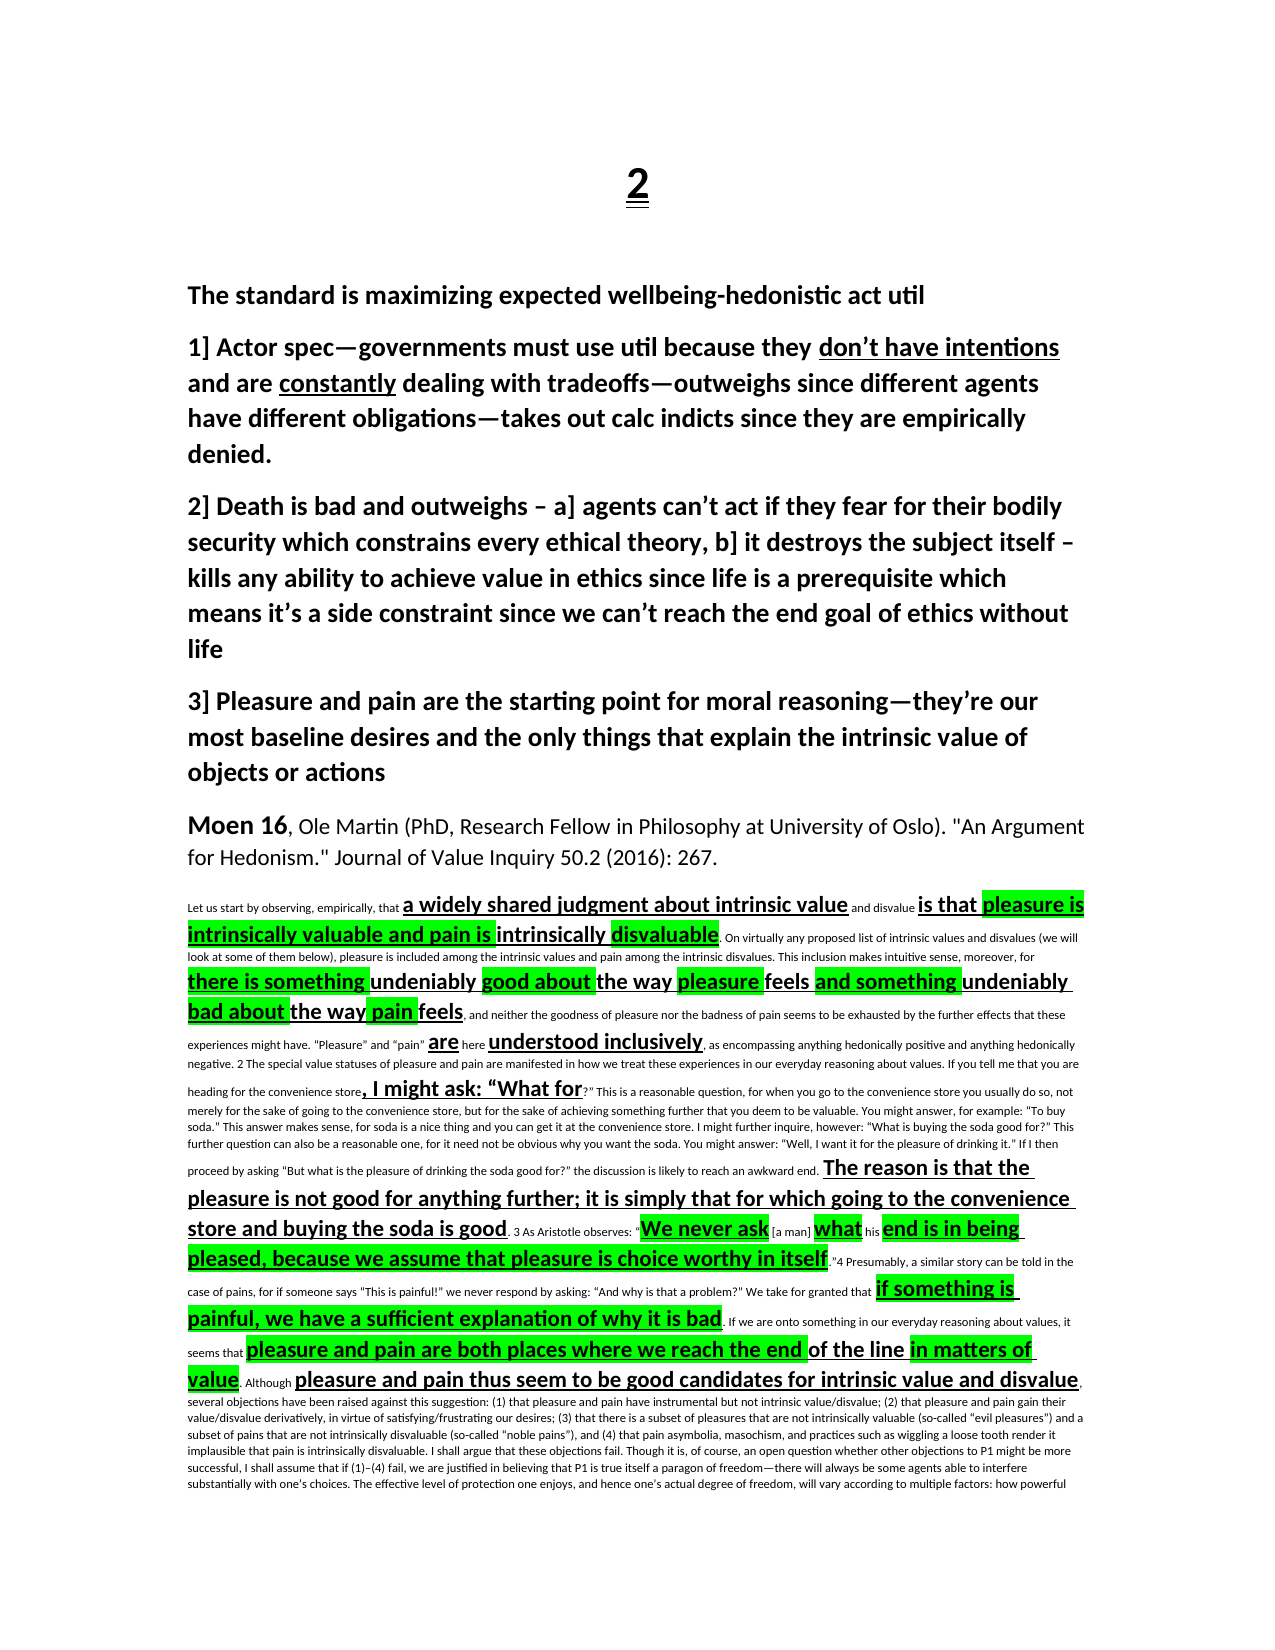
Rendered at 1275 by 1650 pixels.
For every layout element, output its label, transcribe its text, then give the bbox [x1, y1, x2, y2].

subtitle The standard is maximizing expected wellbeing-hedonistic act util [187, 278, 1087, 311]
text Moen 16, Ole Martin (PhD, Research Fellow in Philosophy at University of Oslo). "An Argument for Hedonism." Journal of Value Inquiry 50.2 (2016): 267. [187, 808, 1087, 871]
subtitle 2 [187, 154, 1087, 210]
subtitle 3] Pleasure and pain are the starting point for moral reasoning—they’re our most baseline desires and the only things that explain the intrinsic value of objects or actions [187, 684, 1087, 788]
subtitle 2] Death is bad and outweighs – a] agents can’t act if they fear for their bodily security which constrains every ethical theory, b] it destroys the subject itself – kills any ability to achieve value in ethics since life is a prerequisite which means it’s a side constraint since we can’t reach the end goal of ethics without life [187, 489, 1087, 665]
subtitle 1] Actor spec—governments must use util because they don’t have intentions and are constantly dealing with tradeoffs—outweighs since different agents have different obligations—takes out calc indicts since they are empirically denied. [187, 330, 1087, 470]
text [187, 890, 1087, 1492]
